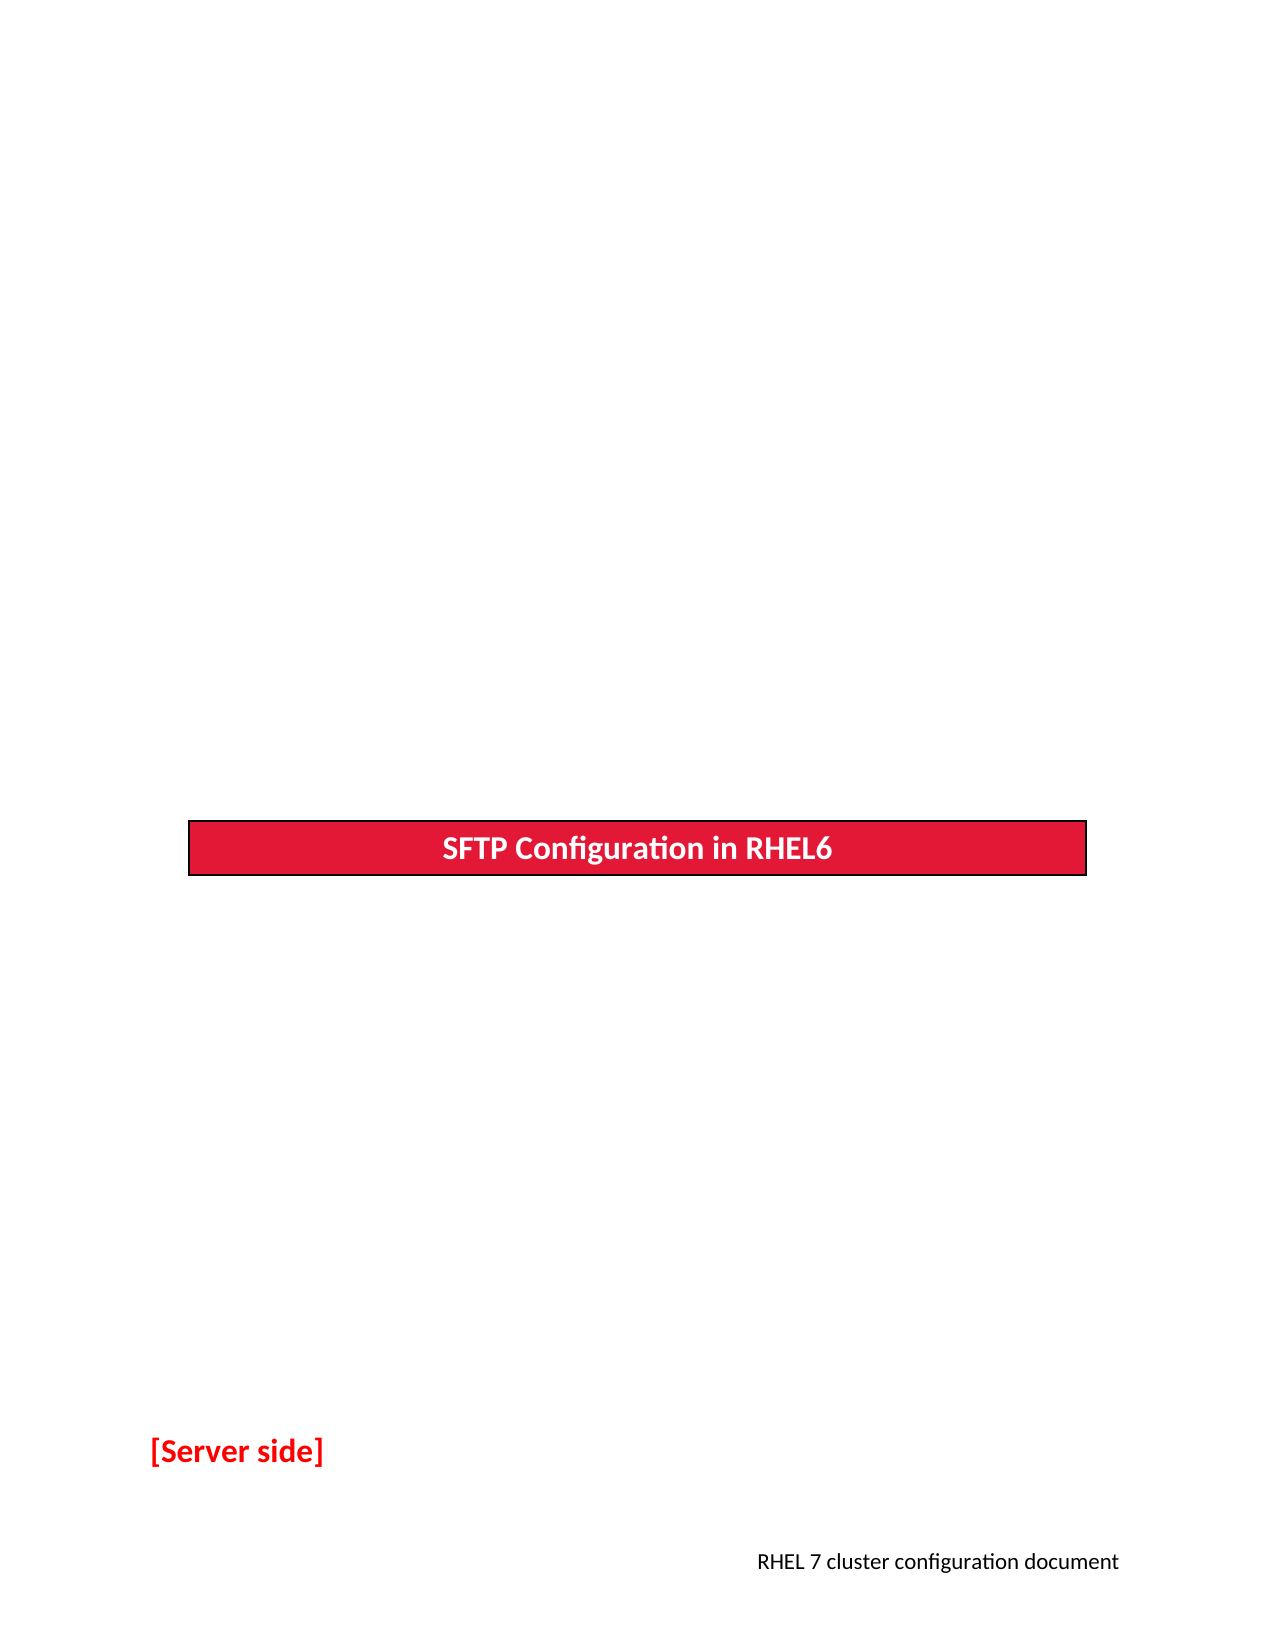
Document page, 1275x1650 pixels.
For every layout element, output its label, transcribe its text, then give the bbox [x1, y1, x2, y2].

text [Server side] [150, 1430, 1125, 1471]
table_header SFTP Configuration in RHEL6 [190, 822, 1085, 874]
